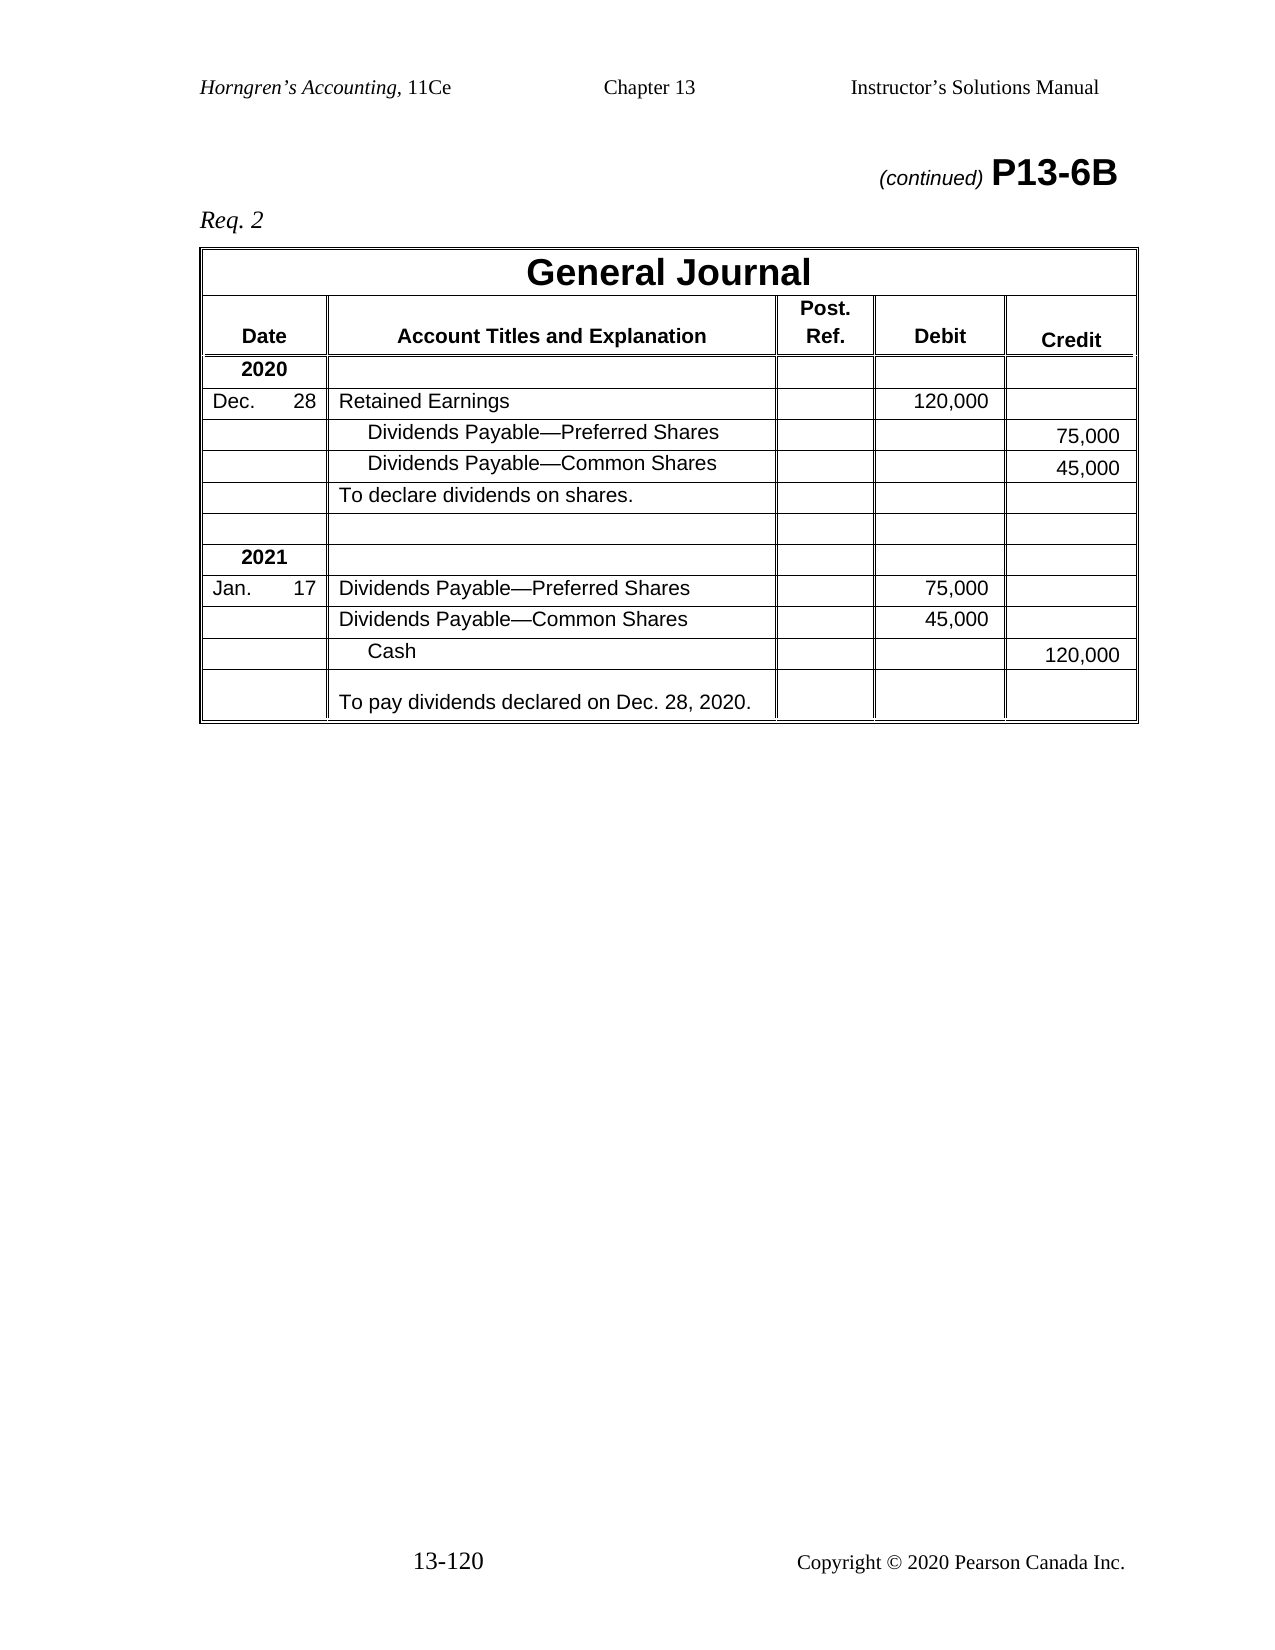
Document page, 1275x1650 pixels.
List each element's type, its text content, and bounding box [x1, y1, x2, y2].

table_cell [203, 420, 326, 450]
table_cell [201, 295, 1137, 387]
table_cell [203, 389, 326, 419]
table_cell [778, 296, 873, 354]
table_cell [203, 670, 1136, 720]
text Req. 2 [199, 206, 1168, 234]
text (continued) P13-6B [187, 150, 1168, 193]
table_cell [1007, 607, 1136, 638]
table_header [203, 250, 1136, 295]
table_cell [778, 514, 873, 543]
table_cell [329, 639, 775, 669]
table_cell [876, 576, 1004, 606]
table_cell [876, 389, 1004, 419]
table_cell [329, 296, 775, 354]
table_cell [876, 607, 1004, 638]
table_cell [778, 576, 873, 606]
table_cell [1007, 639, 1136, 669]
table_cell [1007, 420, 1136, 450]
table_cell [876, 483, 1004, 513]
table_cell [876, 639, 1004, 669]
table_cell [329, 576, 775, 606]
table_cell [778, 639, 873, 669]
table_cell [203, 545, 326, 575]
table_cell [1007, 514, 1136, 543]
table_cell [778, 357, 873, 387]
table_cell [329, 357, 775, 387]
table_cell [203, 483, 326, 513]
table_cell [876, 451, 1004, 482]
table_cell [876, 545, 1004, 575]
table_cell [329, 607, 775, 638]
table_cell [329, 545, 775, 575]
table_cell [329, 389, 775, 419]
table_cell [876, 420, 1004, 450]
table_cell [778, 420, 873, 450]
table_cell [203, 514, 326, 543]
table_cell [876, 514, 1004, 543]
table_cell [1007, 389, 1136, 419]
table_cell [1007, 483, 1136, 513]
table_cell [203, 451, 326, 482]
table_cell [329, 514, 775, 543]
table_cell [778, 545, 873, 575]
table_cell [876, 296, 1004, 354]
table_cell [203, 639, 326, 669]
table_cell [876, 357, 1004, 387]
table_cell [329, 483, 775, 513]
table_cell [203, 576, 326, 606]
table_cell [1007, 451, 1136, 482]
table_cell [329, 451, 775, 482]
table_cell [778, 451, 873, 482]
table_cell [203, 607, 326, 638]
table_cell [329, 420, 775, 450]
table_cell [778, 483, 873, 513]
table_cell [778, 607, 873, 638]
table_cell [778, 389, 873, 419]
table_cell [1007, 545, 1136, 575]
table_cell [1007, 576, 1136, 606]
